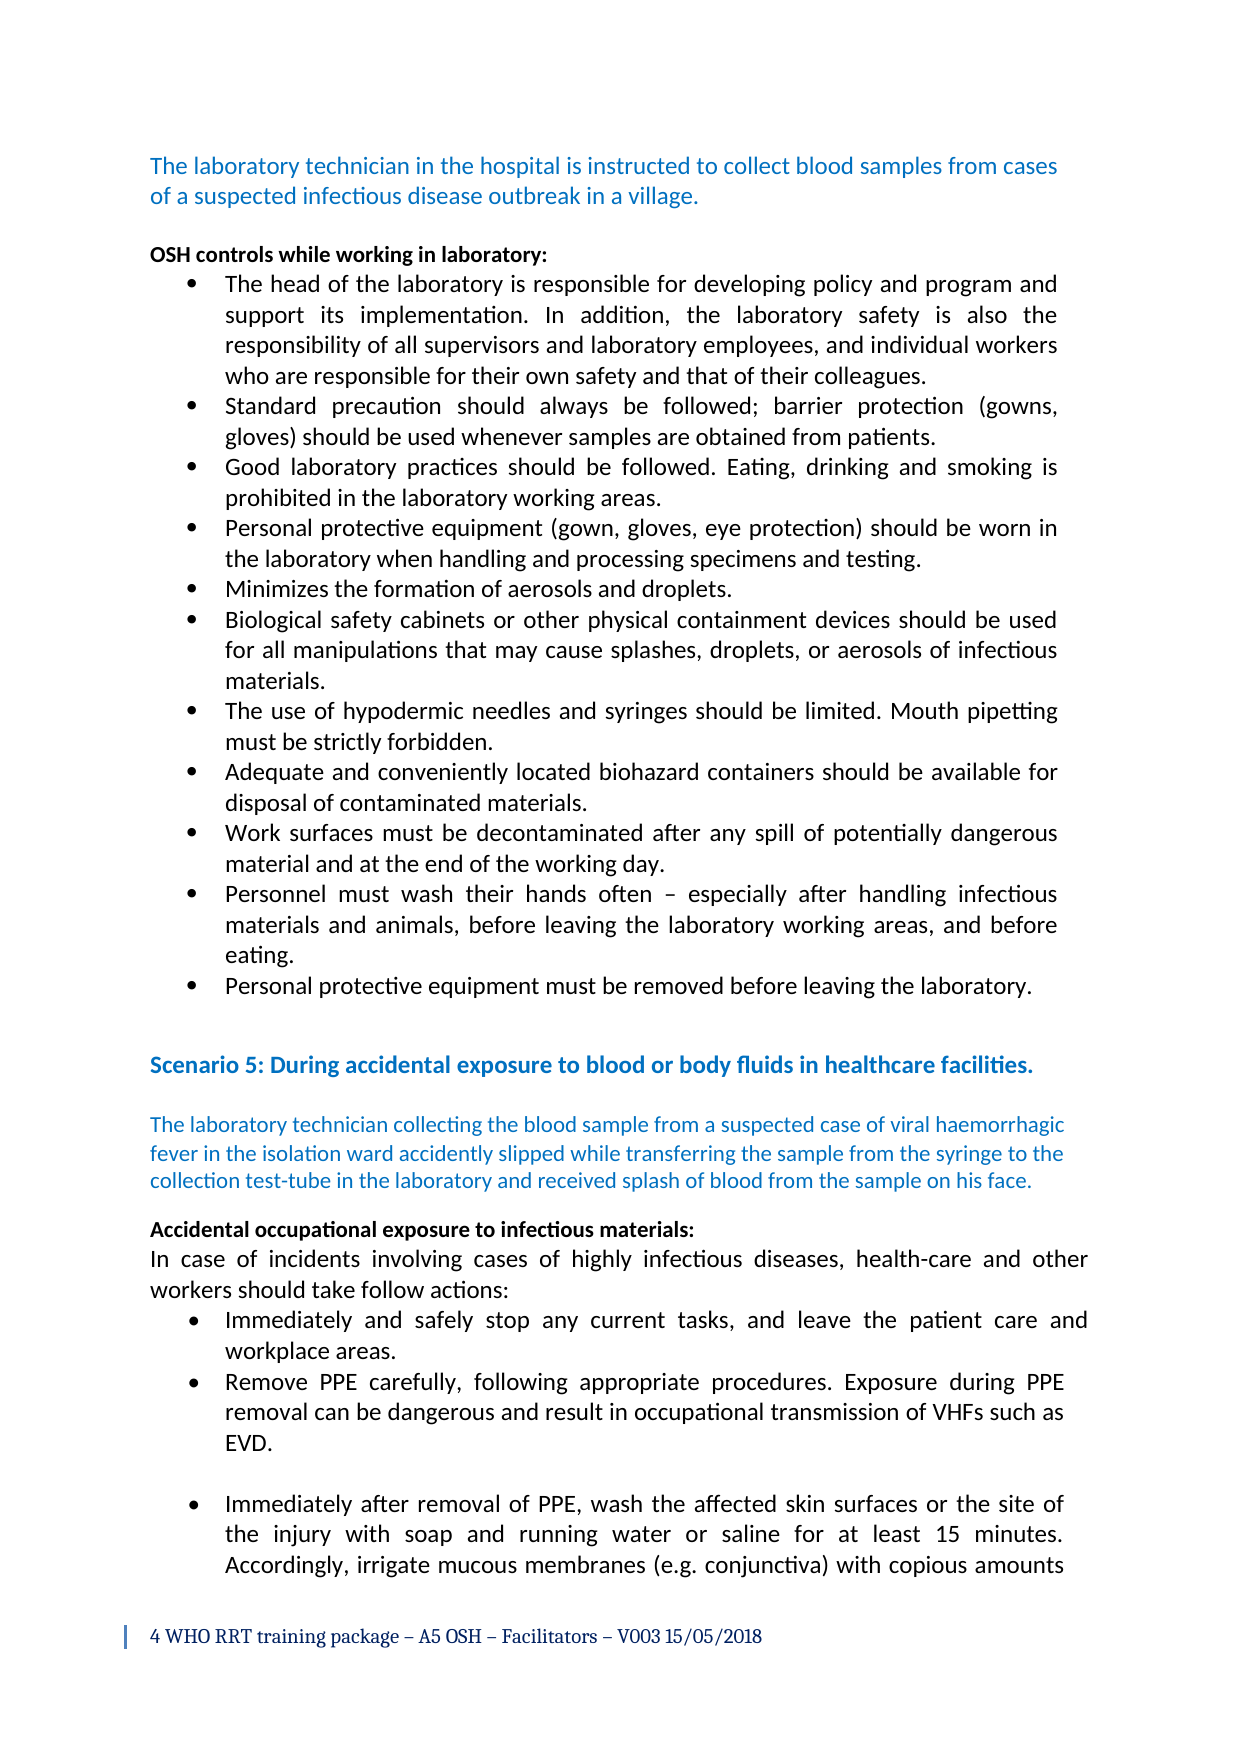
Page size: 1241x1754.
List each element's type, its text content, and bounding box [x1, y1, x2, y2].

list Immediately and safely stop any current tasks, and leave the patient care and workplace areas. [187, 1304, 1090, 1366]
list Standard precaution should always be followed; barrier protection (gowns, gloves) should be used whenever samples are obtained from patients. [187, 390, 1059, 451]
list Minimizes the formation of aerosols and droplets. [187, 573, 1059, 604]
list The head of the laboratory is responsible for developing policy and program and support its implementation. In addition, the laboratory safety is also the responsibility of all supervisors and laboratory employees, and individual workers who are responsible for their own safety and that of their colleagues. [187, 268, 1059, 390]
list Biological safety cabinets or other physical containment devices should be used for all manipulations that may cause splashes, droplets, or aerosols of infectious materials. [187, 604, 1059, 696]
text OSH controls while working in laboratory: [150, 240, 1059, 268]
text In case of incidents involving cases of highly infectious diseases, health-care and other workers should take follow actions: [150, 1243, 1090, 1304]
list Good laboratory practices should be followed. Eating, drinking and smoking is prohibited in the laboratory working areas. [187, 451, 1059, 512]
list Remove PPE carefully, following appropriate procedures. Exposure during PPE removal can be dangerous and result in occupational transmission of VHFs such as EVD. [187, 1366, 1065, 1457]
list Personal protective equipment (gown, gloves, eye protection) should be worn in the laboratory when handling and processing specimens and testing. [187, 512, 1059, 573]
list Personnel must wash their hands often – especially after handling infectious materials and animals, before leaving the laboratory working areas, and before eating. [187, 879, 1059, 970]
list Personal protective equipment must be removed before leaving the laboratory. [187, 970, 1059, 1001]
list Adequate and conveniently located biohazard containers should be available for disposal of contaminated materials. [187, 757, 1059, 818]
list The use of hypodermic needles and syringes should be limited. Mouth pipetting must be strictly forbidden. [187, 696, 1059, 757]
list Work surfaces must be decontaminated after any spill of potentially dangerous material and at the end of the working day. [187, 818, 1059, 879]
text Accidental occupational exposure to infectious materials: [150, 1216, 1090, 1243]
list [187, 1488, 1065, 1579]
text Scenario 5: During accidental exposure to blood or body fluids in healthcare facilities. [150, 1049, 1059, 1080]
text The laboratory technician in the hospital is instructed to collect blood samples from cases of a suspected infectious disease outbreak in a village. [150, 150, 1059, 211]
text The laboratory technician collecting the blood sample from a suspected case of viral haemorrhagic fever in the isolation ward accidently slipped while transferring the sample from the syringe to the collection test-tube in the laboratory and received splash of blood from the sample on his face. [150, 1111, 1090, 1195]
